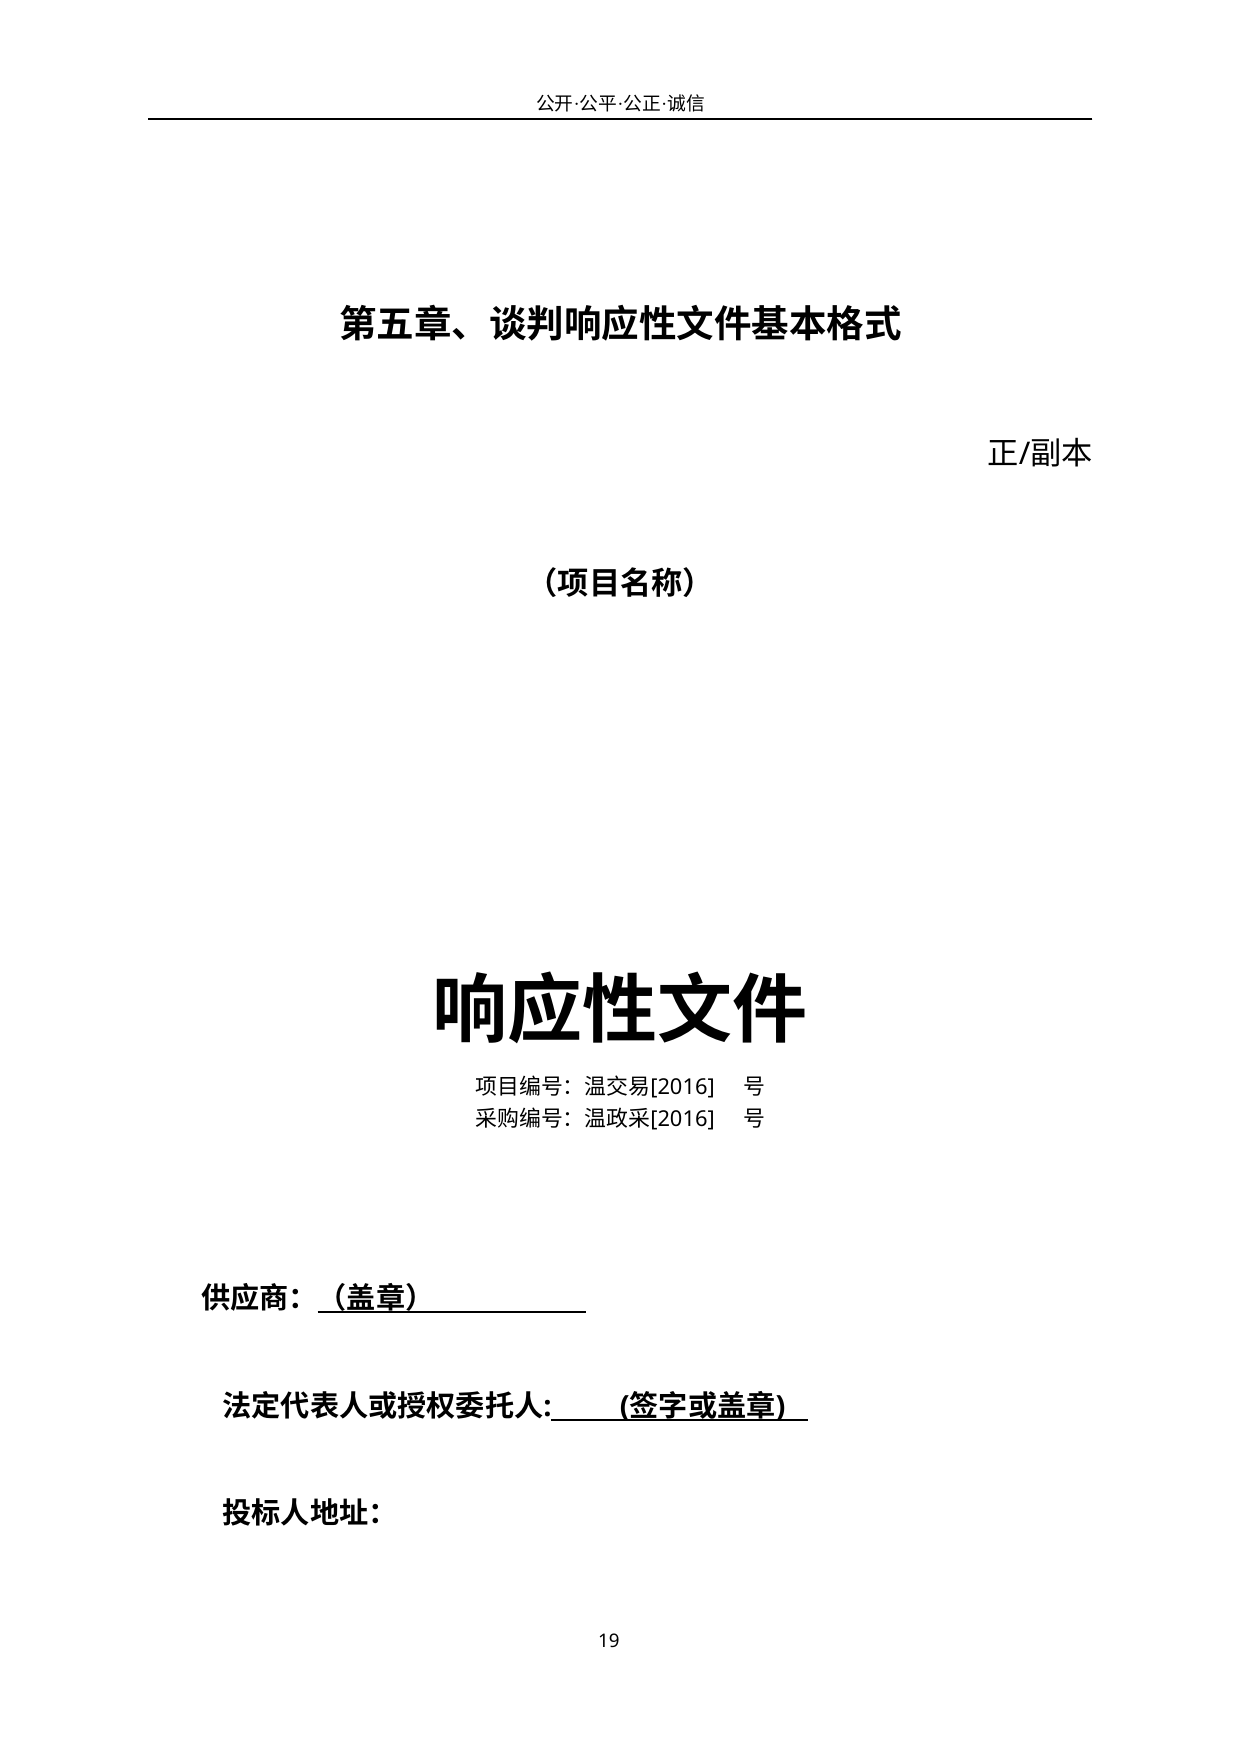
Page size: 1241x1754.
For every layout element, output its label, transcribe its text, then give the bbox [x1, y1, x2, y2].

text 项目编号：温交易[2016] 号 [148, 1069, 1092, 1101]
text 第五章、谈判响应性文件基本格式 [148, 289, 1092, 354]
text （项目名称） [148, 549, 1092, 614]
text 正/副本 [148, 419, 1092, 484]
text 响应性文件 [148, 939, 1092, 1069]
text 采购编号：温政采[2016] 号 [148, 1101, 1092, 1134]
text 投标人地址： [192, 1478, 1092, 1543]
text 法定代表人或授权委托人: (签字或盖章) [192, 1371, 1092, 1436]
text 供应商：（盖章） [148, 1264, 1092, 1329]
